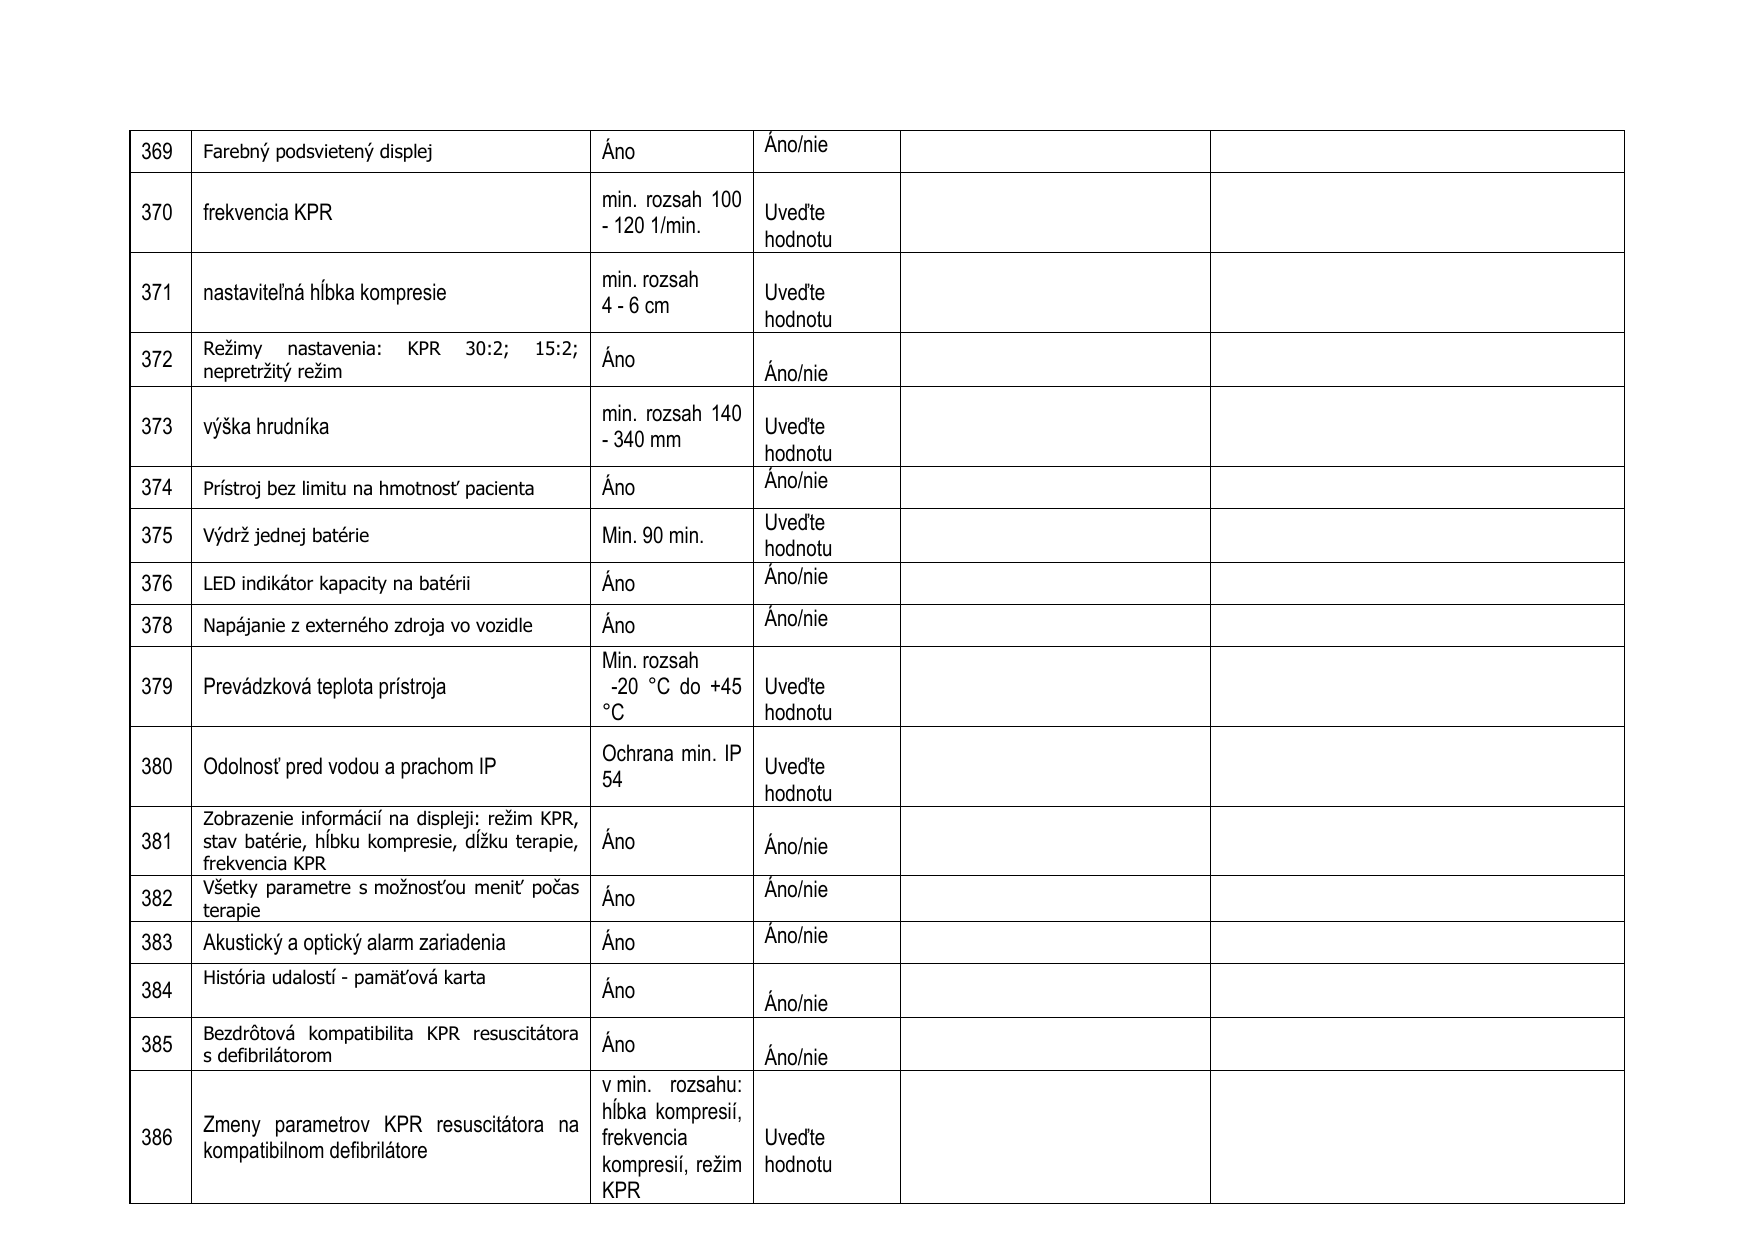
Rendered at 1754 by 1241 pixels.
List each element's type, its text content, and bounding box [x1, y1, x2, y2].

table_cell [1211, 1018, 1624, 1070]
table_cell Áno [591, 807, 753, 875]
table_cell Áno/nie [754, 605, 900, 646]
table_cell 375 [131, 509, 191, 562]
table_cell Áno/nie [754, 333, 900, 386]
table_cell Áno [591, 333, 753, 386]
table_cell Ochrana min. IP 54 [591, 727, 753, 806]
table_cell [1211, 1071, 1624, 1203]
table_cell [901, 605, 1210, 646]
table_cell 383 [131, 922, 191, 963]
table_cell frekvencia KPR [192, 173, 590, 252]
table_cell 382 [131, 876, 191, 921]
table_cell Áno [591, 605, 753, 646]
table_cell 372 [131, 333, 191, 386]
table_cell min. rozsah 140 - 340 mm [591, 387, 753, 466]
table_cell Áno/nie [754, 964, 900, 1017]
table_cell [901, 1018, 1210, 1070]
table_cell výška hrudníka [192, 387, 590, 466]
table_cell [1211, 253, 1624, 332]
table_cell 371 [131, 253, 191, 332]
table_cell 384 [131, 964, 191, 1017]
table_cell Áno [591, 964, 753, 1017]
table_cell [901, 333, 1210, 386]
table_cell Výdrž jednej batérie [192, 509, 590, 562]
table_cell [901, 922, 1210, 963]
table_cell [901, 964, 1210, 1017]
table_cell [1211, 922, 1624, 963]
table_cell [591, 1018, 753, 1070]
table_cell [1211, 807, 1624, 875]
table_cell [901, 253, 1210, 332]
table_cell Uveďte hodnotu [754, 173, 900, 252]
table_cell 370 [131, 173, 191, 252]
table_cell [901, 807, 1210, 875]
table_cell 369 [131, 131, 191, 172]
table_cell 373 [131, 387, 191, 466]
table_cell [1211, 876, 1624, 921]
table_cell Farebný podsvietený displej [192, 131, 590, 172]
table_cell [901, 563, 1210, 604]
table_cell [1211, 605, 1624, 646]
table_cell min. rozsah 4 - 6 cm [591, 253, 753, 332]
table_cell 381 [131, 807, 191, 875]
table_cell Áno/nie [754, 807, 900, 875]
table_cell Zobrazenie informácií na displeji: režim KPR, stav batérie, hĺbku kompresie, dĺžku terapie, frekvencia KPR [192, 807, 590, 875]
table_cell Áno/nie [754, 876, 900, 921]
table_cell 374 [131, 467, 191, 508]
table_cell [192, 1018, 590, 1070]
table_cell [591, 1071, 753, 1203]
table_cell Uveďte hodnotu [754, 727, 900, 806]
table_cell 378 [131, 605, 191, 646]
table_cell Min. 90 min. [591, 509, 753, 562]
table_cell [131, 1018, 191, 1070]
table_cell Áno [591, 131, 753, 172]
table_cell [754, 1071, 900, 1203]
table_cell LED indikátor kapacity na batérii [192, 563, 590, 604]
table_cell Min. rozsah -20 °C do +45 °C [591, 647, 753, 726]
table_cell [1211, 131, 1624, 172]
table_cell [901, 131, 1210, 172]
table_cell 380 [131, 727, 191, 806]
table_cell Akustický a optický alarm zariadenia [192, 922, 590, 963]
table_cell Áno [591, 563, 753, 604]
table_cell [901, 647, 1210, 726]
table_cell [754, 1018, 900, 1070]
table_cell [901, 509, 1210, 562]
table_cell Áno/nie [754, 563, 900, 604]
table_cell [901, 876, 1210, 921]
table_cell nastaviteľná hĺbka kompresie [192, 253, 590, 332]
table_cell [1211, 509, 1624, 562]
table_cell [901, 727, 1210, 806]
table_cell [1211, 333, 1624, 386]
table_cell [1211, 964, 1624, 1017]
table_cell Odolnosť pred vodou a prachom IP [192, 727, 590, 806]
table_cell [1211, 387, 1624, 466]
table_cell Uveďte hodnotu [754, 509, 900, 562]
table_cell Napájanie z externého zdroja vo vozidle [192, 605, 590, 646]
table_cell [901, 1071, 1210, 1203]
table_cell [1211, 173, 1624, 252]
table_cell [1211, 563, 1624, 604]
table_cell [1211, 727, 1624, 806]
table_cell Všetky parametre s možnosťou meniť počas terapie [192, 876, 590, 921]
table_cell Áno [591, 876, 753, 921]
table_cell Áno [591, 467, 753, 508]
table_cell Áno/nie [754, 131, 900, 172]
table_cell Áno [591, 922, 753, 963]
table_cell História udalostí - pamäťová karta [192, 964, 590, 1017]
table_cell Áno/nie [754, 467, 900, 508]
table_cell Uveďte hodnotu [754, 647, 900, 726]
table_cell Uveďte hodnotu [754, 387, 900, 466]
table_cell [901, 387, 1210, 466]
table_cell [901, 173, 1210, 252]
table_cell [901, 467, 1210, 508]
table_cell Režimy nastavenia: KPR 30:2; 15:2; nepretržitý režim [192, 333, 590, 386]
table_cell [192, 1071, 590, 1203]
table_cell Prístroj bez limitu na hmotnosť pacienta [192, 467, 590, 508]
table_cell min. rozsah 100 - 120 1/min. [591, 173, 753, 252]
table_cell 376 [131, 563, 191, 604]
table_cell Prevádzková teplota prístroja [192, 647, 590, 726]
table_cell 379 [131, 647, 191, 726]
table_cell Áno/nie [754, 922, 900, 963]
table_cell Uveďte hodnotu [754, 253, 900, 332]
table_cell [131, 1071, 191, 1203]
table_cell [1211, 647, 1624, 726]
table_cell [1211, 467, 1624, 508]
